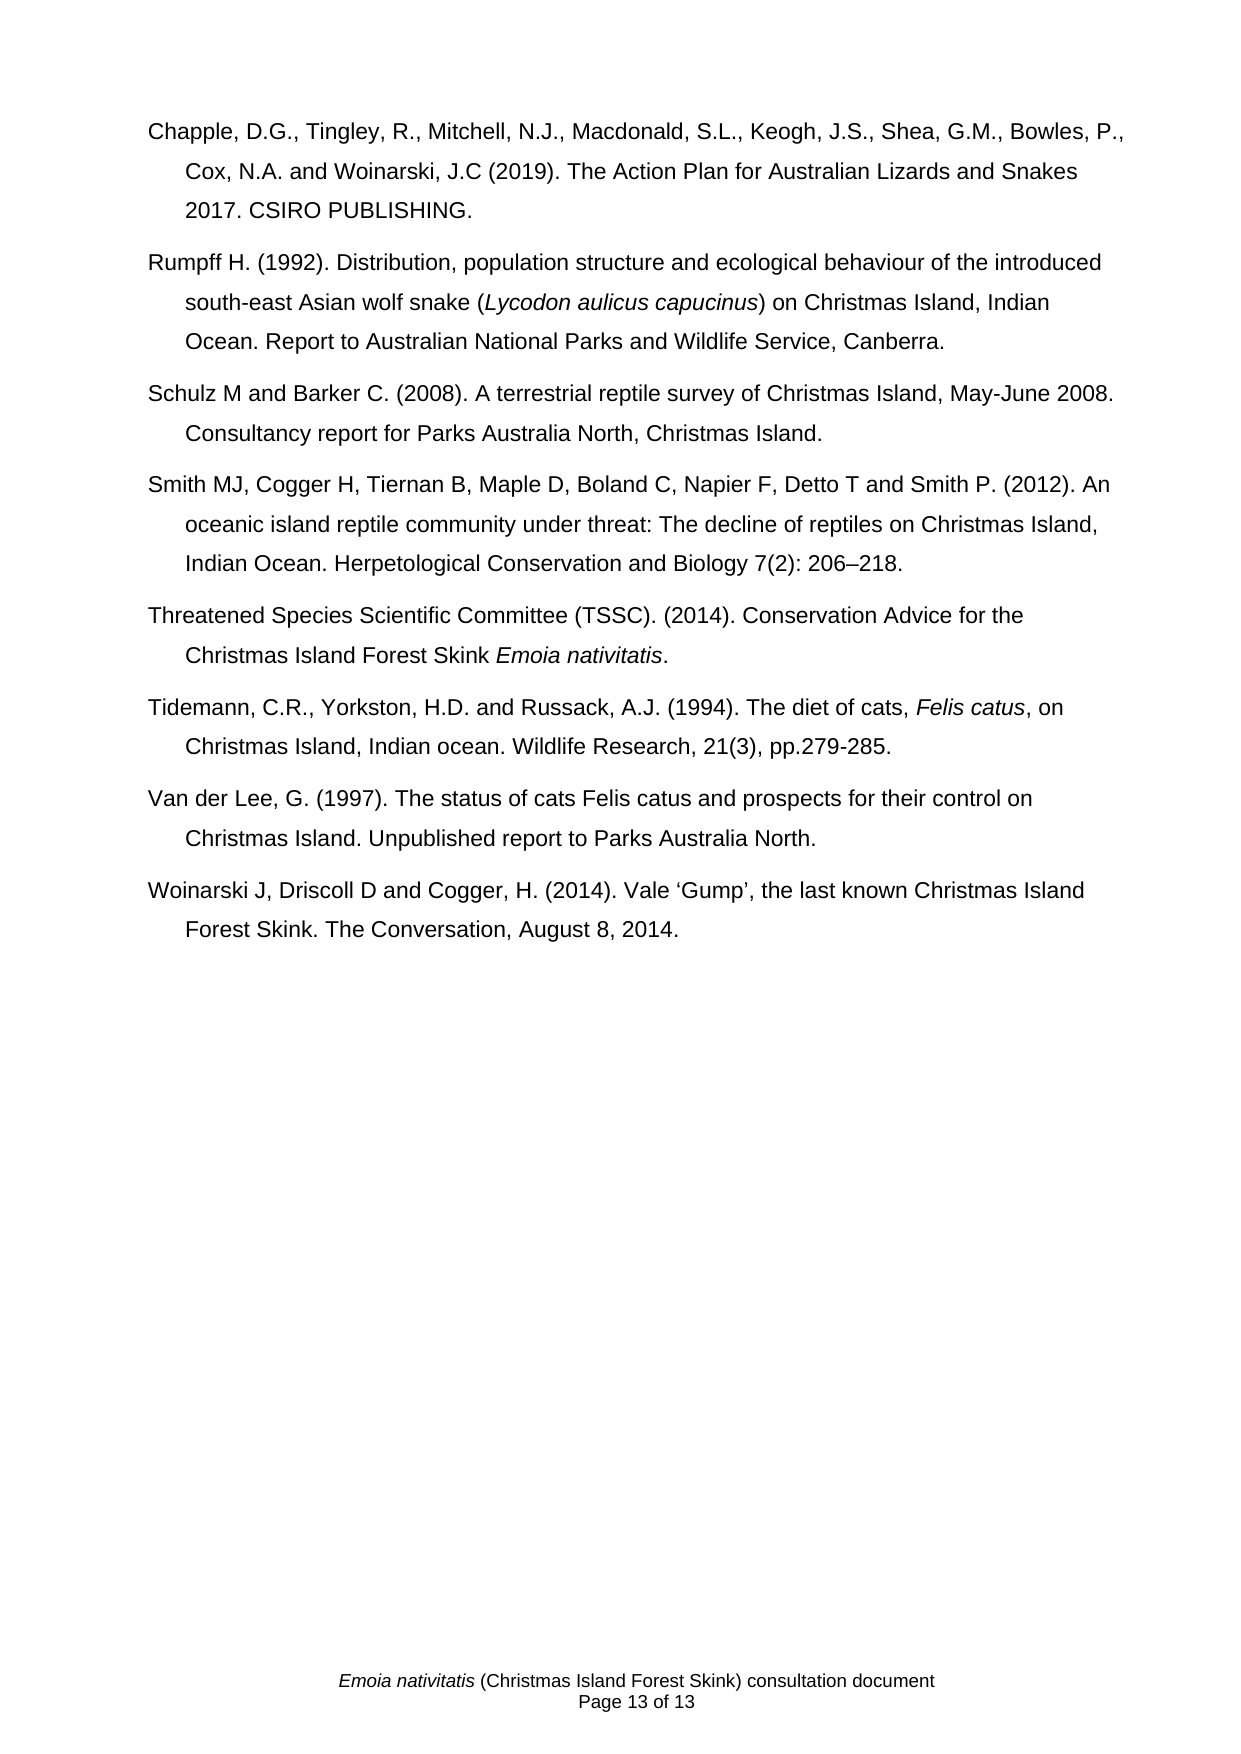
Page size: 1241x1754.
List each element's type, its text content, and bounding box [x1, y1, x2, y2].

text Tidemann, C.R., Yorkston, H.D. and Russack, A.J. (1994). The diet of cats, Felis catus, on Christmas Island, Indian ocean. Wildlife Research, 21(3), pp.279-285. [148, 694, 1125, 760]
text Threatened Species Scientific Committee (TSSC). (2014). Conservation Advice for the Christmas Island Forest Skink Emoia nativitatis. [148, 602, 1125, 668]
text Schulz M and Barker C. (2008). A terrestrial reptile survey of Christmas Island, May-June 2008. Consultancy report for Parks Australia North, Christmas Island. [148, 380, 1125, 446]
text Chapple, D.G., Tingley, R., Mitchell, N.J., Macdonald, S.L., Keogh, J.S., Shea, G.M., Bowles, P., Cox, N.A. and Woinarski, J.C (2019). The Action Plan for Australian Lizards and Snakes 2017. CSIRO PUBLISHING. [148, 118, 1125, 223]
text Van der Lee, G. (1997). The status of cats Felis catus and prospects for their control on Christmas Island. Unpublished report to Parks Australia North. [148, 785, 1125, 851]
text Woinarski J, Driscoll D and Cogger, H. (2014). Vale ‘Gump’, the last known Christmas Island Forest Skink. The Conversation, August 8, 2014. [148, 877, 1125, 943]
text Smith MJ, Cogger H, Tiernan B, Maple D, Boland C, Napier F, Detto T and Smith P. (2012). An oceanic island reptile community under threat: The decline of reptiles on Christmas Island, Indian Ocean. Herpetological Conservation and Biology 7(2): 206–218. [148, 471, 1125, 577]
text Rumpff H. (1992). Distribution, population structure and ecological behaviour of the introduced south-east Asian wolf snake (Lycodon aulicus capucinus) on Christmas Island, Indian Ocean. Report to Australian National Parks and Wildlife Service, Canberra. [148, 249, 1125, 354]
